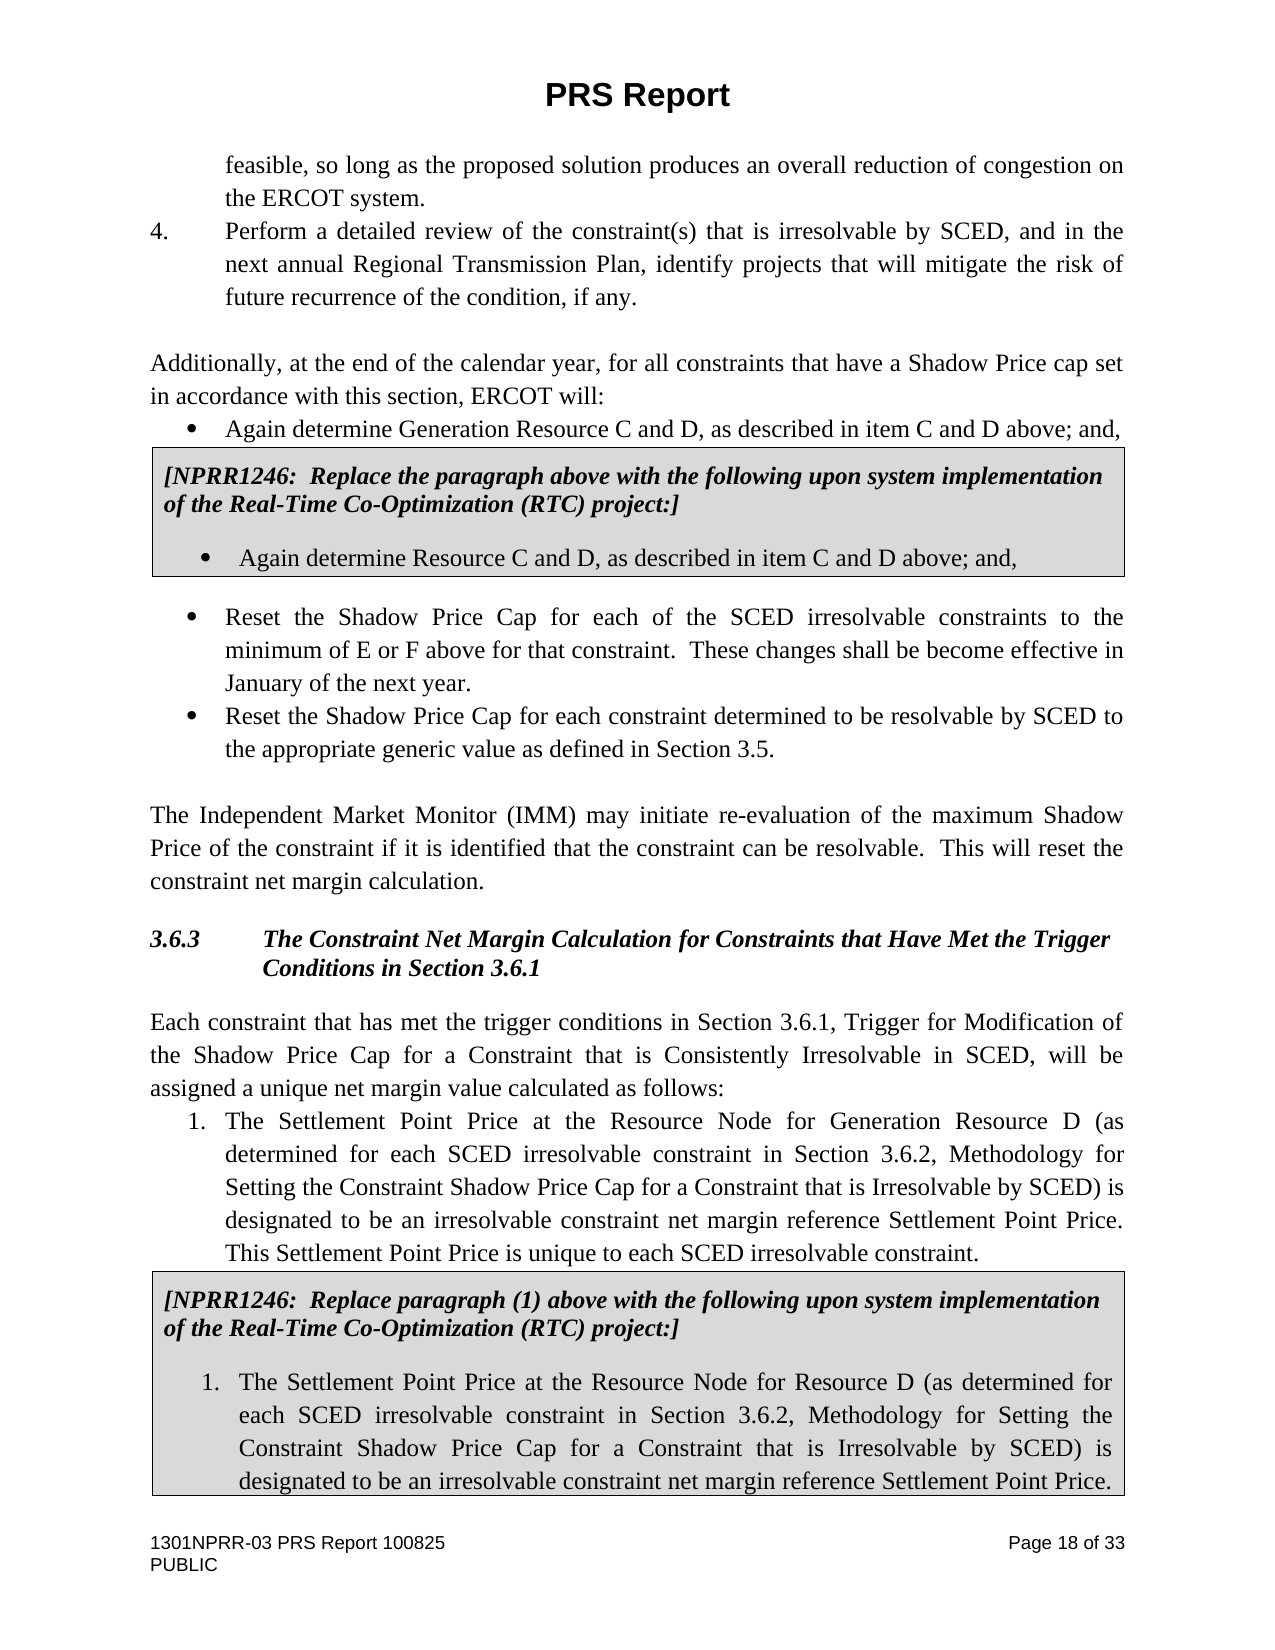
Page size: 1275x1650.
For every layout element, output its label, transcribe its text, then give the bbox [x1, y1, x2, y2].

list The Settlement Point Price at the Resource Node for Generation Resource D (as determined for each SCED irresolvable constraint in Section 3.6.2, Methodology for Setting the Constraint Shadow Price Cap for a Constraint that is Irresolvable by SCED) is designated to be an irresolvable constraint net margin reference Settlement Point Price. This Settlement Point Price is unique to each SCED irresolvable constraint. [187, 1106, 1125, 1267]
text The Independent Market Monitor (IMM) may initiate re-evaluation of the maximum Shadow Price of the constraint if it is identified that the constraint can be resolvable. This will reset the constraint net margin calculation. [150, 800, 1125, 895]
list Reset the Shadow Price Cap for each constraint determined to be resolvable by SCED to the appropriate generic value as defined in Section 3.5. [187, 701, 1125, 763]
text Each constraint that has met the trigger conditions in Section 3.6.1, Trigger for Modification of the Shadow Price Cap for a Constraint that is Consistently Irresolvable in SCED, will be assigned a unique net margin value calculated as follows: [150, 1007, 1125, 1102]
list Reset the Shadow Price Cap for each of the SCED irresolvable constraints to the minimum of E or F above for that constraint. These changes shall be become effective in January of the next year. [187, 602, 1125, 697]
list Again determine Generation Resource C and D, as described in item C and D above; and, [187, 414, 1125, 443]
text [150, 150, 1125, 212]
text 3.6.3 The Constraint Net Margin Calculation for Constraints that Have Met the Trigger Conditions in Section 3.6.1 [150, 924, 1125, 982]
text Additionally, at the end of the calendar year, for all constraints that have a Shadow Price cap set in accordance with this section, ERCOT will: [150, 348, 1125, 410]
table_header [NPRR1246: Replace the paragraph above with the following upon system implementation of the Real-Time Co-Optimization (RTC) project:] Again determine Resource C and D, as described in item C and D above; and, [153, 448, 1124, 576]
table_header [153, 1272, 1124, 1495]
text 4. Perform a detailed review of the constraint(s) that is irresolvable by SCED, and in the next annual Regional Transmission Plan, identify projects that will mitigate the risk of future recurrence of the condition, if any. [150, 216, 1125, 311]
